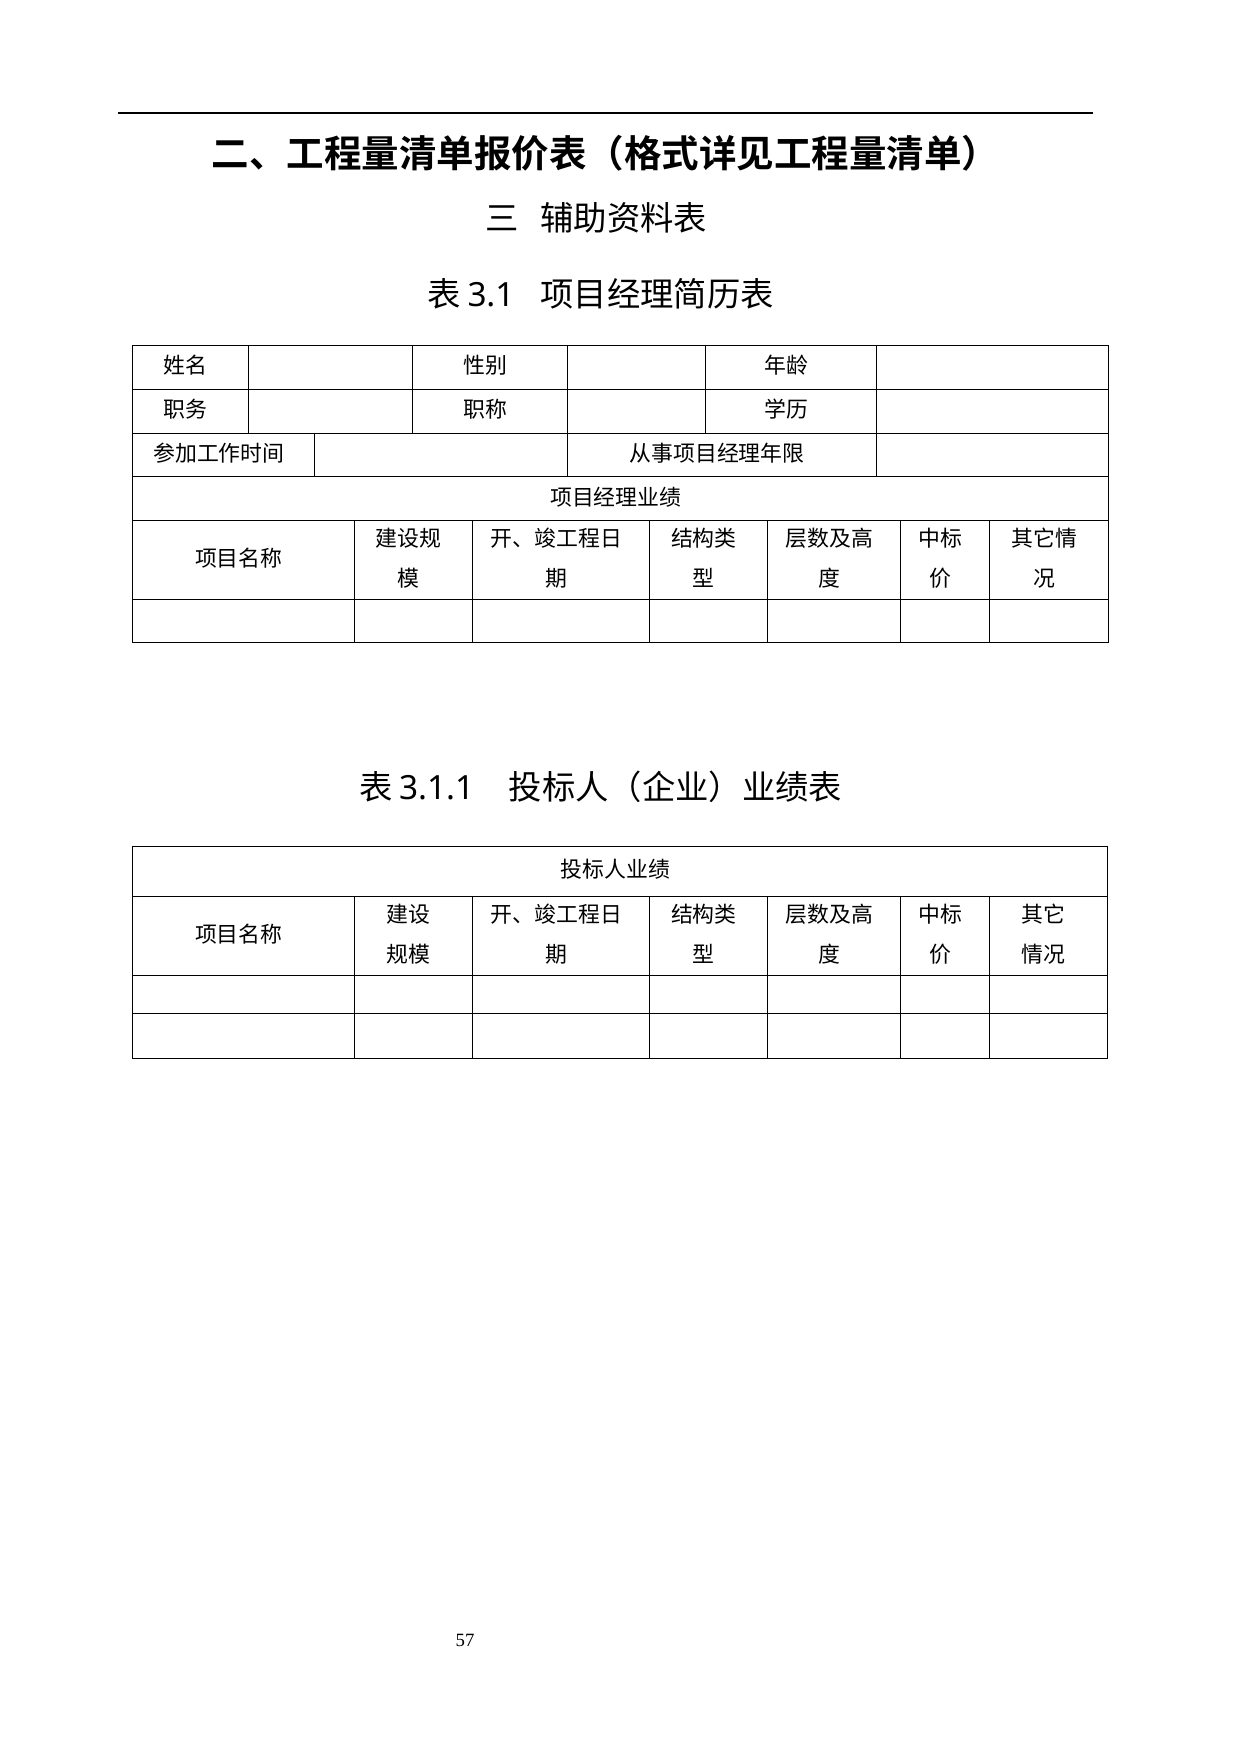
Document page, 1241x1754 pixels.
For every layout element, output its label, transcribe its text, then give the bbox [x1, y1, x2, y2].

table_cell [990, 600, 1108, 642]
table_cell [473, 976, 649, 1012]
table_header 年龄 [706, 346, 876, 389]
table_header 投标人业绩 [133, 847, 1107, 896]
text 二、工程量清单报价表（格式详见工程量清单） [118, 124, 1093, 178]
table_cell 项目名称 [133, 521, 354, 598]
table_cell [315, 434, 567, 476]
table_header [568, 346, 705, 389]
table_cell [768, 976, 900, 1012]
table_cell 结构类型 [650, 897, 767, 975]
table_cell [990, 1014, 1107, 1058]
table_cell 中标价 [901, 521, 989, 598]
table_header 姓名 [133, 346, 248, 389]
table_header [249, 346, 412, 389]
table_cell [650, 976, 767, 1012]
table_header 性别 [413, 346, 567, 389]
table_cell [990, 976, 1107, 1012]
table_cell [133, 1014, 354, 1058]
table_cell [901, 976, 989, 1012]
text 表3.1.1 投标人（企业）业绩表 [118, 752, 1082, 817]
table_cell [355, 976, 472, 1012]
table_cell [877, 390, 1108, 432]
table_cell [355, 1014, 472, 1058]
table_cell 其它 情况 [990, 897, 1107, 975]
table_cell [650, 600, 767, 642]
table_cell 开、竣工程日期 [473, 897, 649, 975]
table_cell [249, 390, 412, 432]
table_cell 职称 [413, 390, 567, 432]
table_cell [133, 600, 354, 642]
table_cell 结构类型 [650, 521, 767, 598]
table_cell 建设规模 [355, 521, 472, 598]
table_cell [901, 600, 989, 642]
table_cell 开、竣工程日期 [473, 521, 649, 598]
table_cell [133, 976, 354, 1012]
table_cell 项目名称 [133, 897, 354, 975]
table_cell [473, 1014, 649, 1058]
table_cell 中标价 [901, 897, 989, 975]
table_cell 职务 [133, 390, 248, 432]
table_cell 层数及高度 [768, 897, 900, 975]
table_cell 从事项目经理年限 [568, 434, 876, 476]
table_cell 建设 规模 [355, 897, 472, 975]
text 三 辅助资料表 [118, 192, 1082, 240]
table_cell 参加工作时间 [133, 434, 314, 476]
text 表3.1 项目经理简历表 [118, 268, 1082, 317]
table_cell [473, 600, 649, 642]
table_cell 学历 [706, 390, 876, 432]
table_cell [355, 600, 472, 642]
table_cell [768, 600, 900, 642]
table_cell [650, 1014, 767, 1058]
table_cell [568, 390, 705, 432]
table_cell 项目经理业绩 [133, 477, 1108, 520]
table_cell 其它情况 [990, 521, 1108, 598]
table_cell [901, 1014, 989, 1058]
table_header [877, 346, 1108, 389]
table_cell [877, 434, 1108, 476]
table_cell [768, 1014, 900, 1058]
table_cell 层数及高度 [768, 521, 900, 598]
